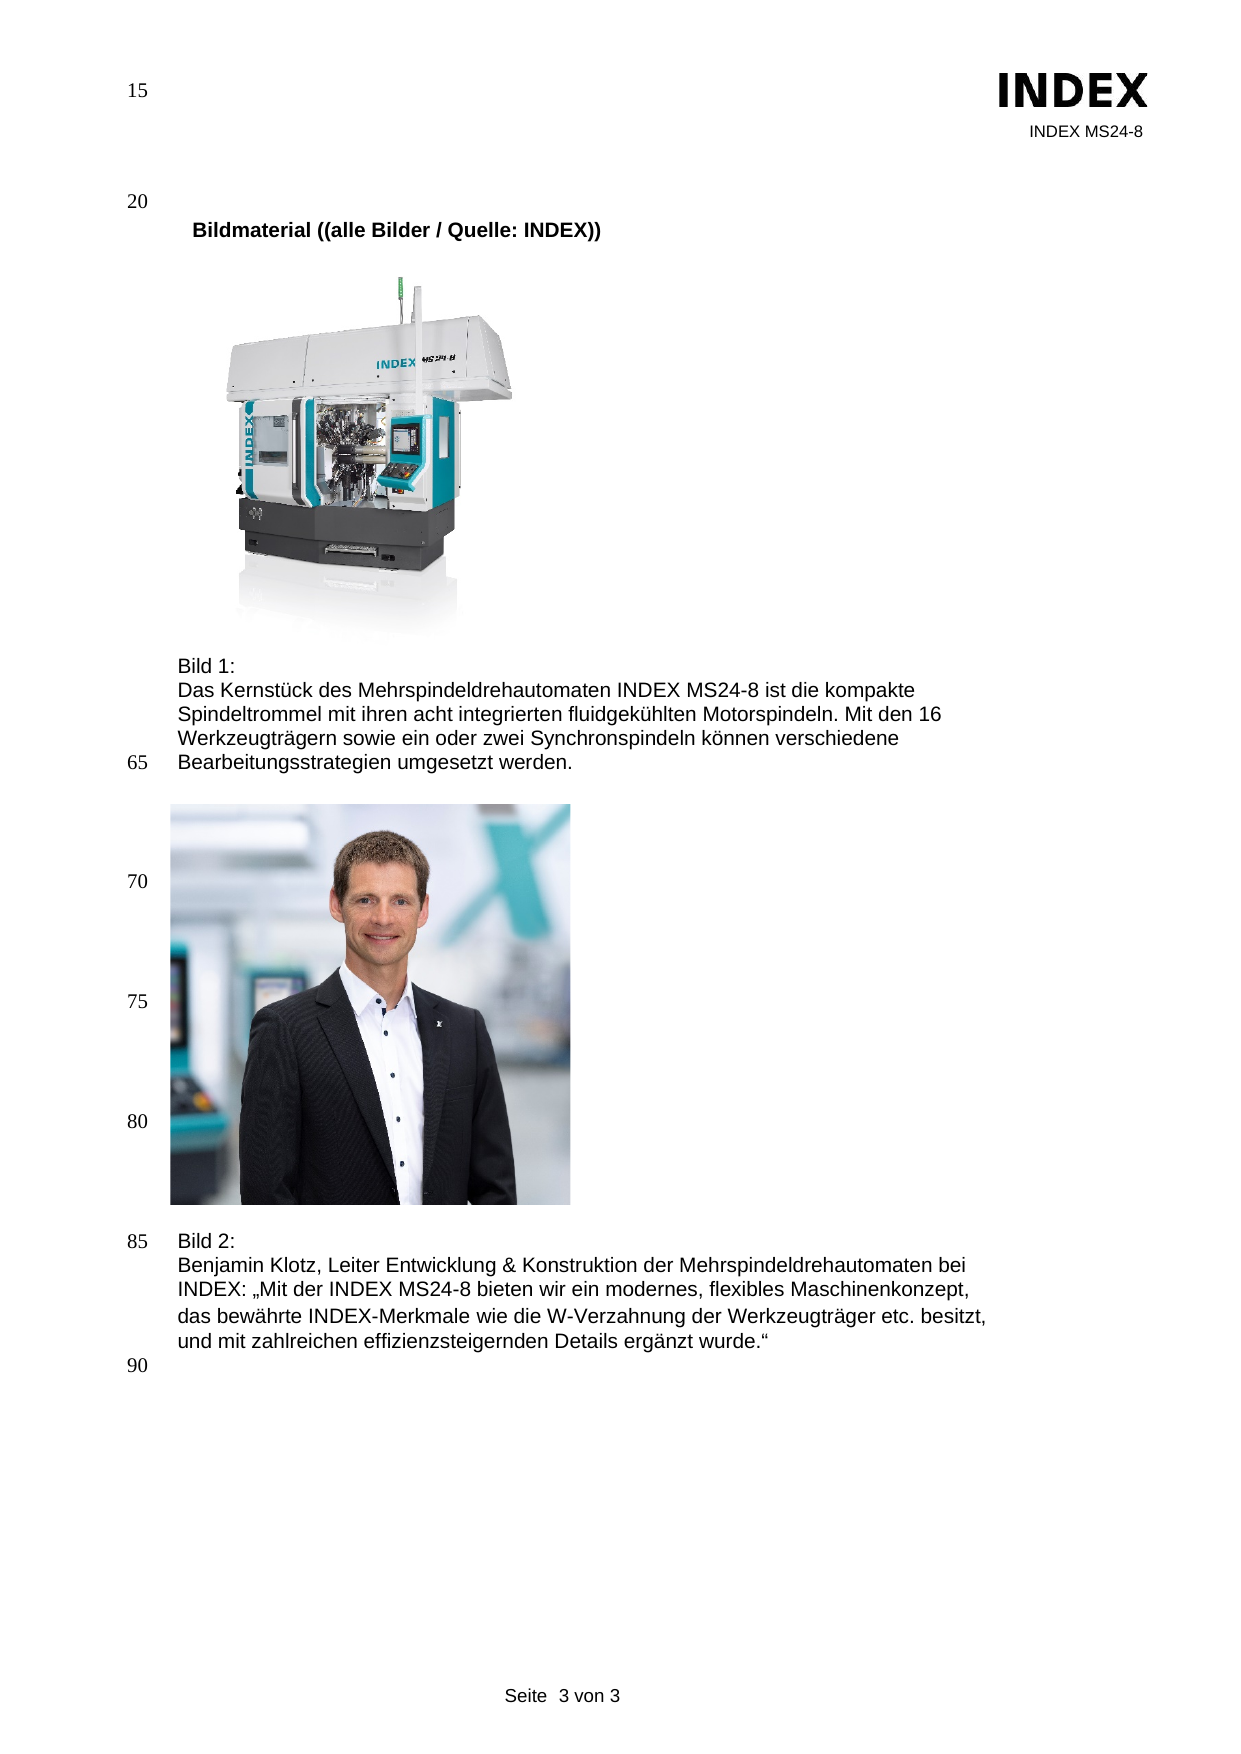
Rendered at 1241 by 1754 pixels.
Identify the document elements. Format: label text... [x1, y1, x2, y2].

picture [177, 265, 540, 650]
text Bildmaterial ((alle Bilder / Quelle: INDEX)) [192, 218, 1004, 242]
text Bild 2: [177, 1229, 1004, 1253]
text Das Kernstück des Mehrspindeldrehautomaten INDEX MS24-8 ist die kompakte Spindeltrommel mit ihren acht integrierten fluidgekühlten Motorspindeln. Mit den 16 Werkzeugträgern sowie ein oder zwei Synchronspindeln können verschiedene Bearbeitungsstrategien umgesetzt werden. [177, 678, 1004, 773]
picture [170, 804, 571, 1205]
text Benjamin Klotz, Leiter Entwicklung & Konstruktion der Mehrspindeldrehautomaten bei INDEX: „Mit der INDEX MS24-8 bieten wir ein modernes, flexibles Maschinenkonzept, das bewährte INDEX-Merkmale wie die W-Verzahnung der Werkzeugträger etc. besitzt, und mit zahlreichen effizienzsteigernden Details ergänzt wurde.“ [177, 1253, 1004, 1353]
picture [999, 73, 1148, 107]
text Bild 1: [177, 654, 1004, 678]
